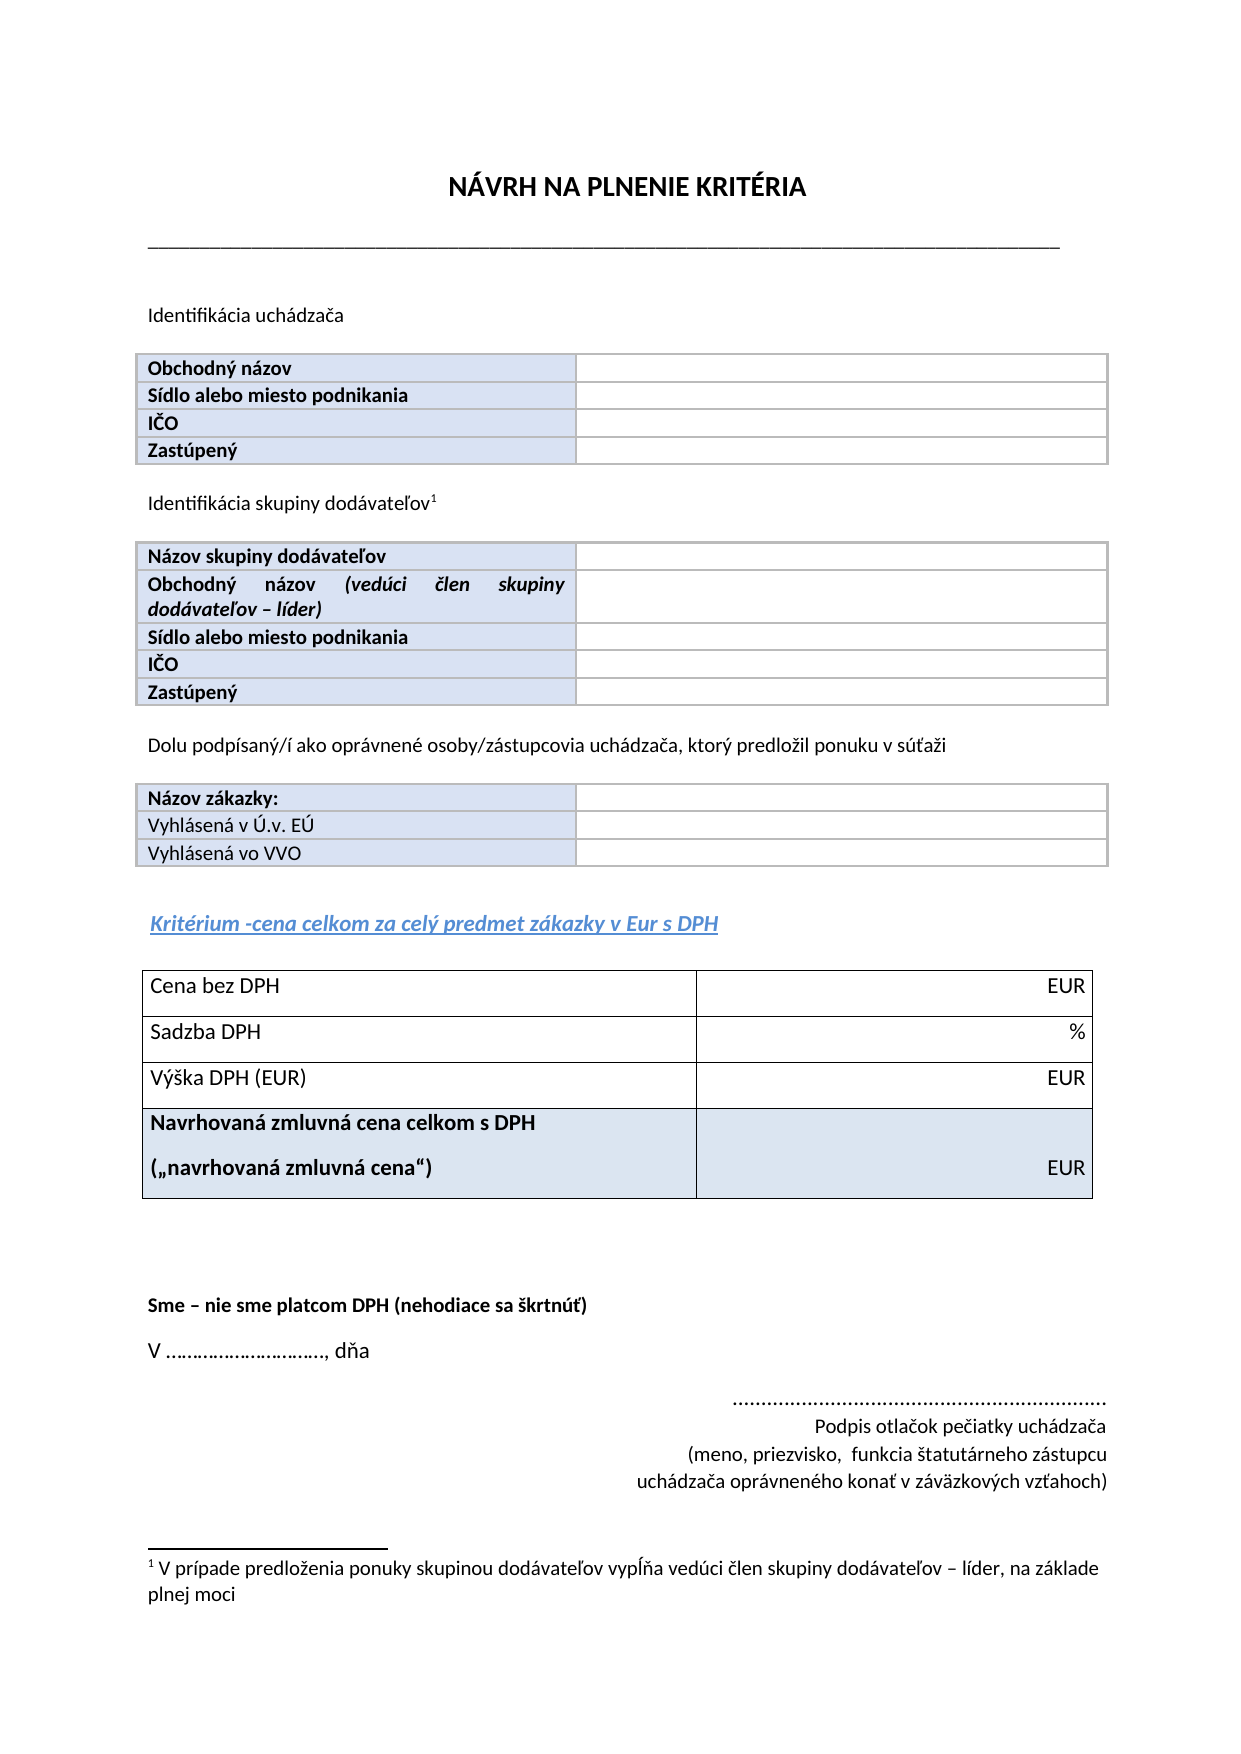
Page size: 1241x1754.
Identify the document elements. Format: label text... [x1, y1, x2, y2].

table_header [577, 785, 1106, 810]
table_cell Zastúpený [138, 679, 575, 704]
text ________________________________________________________________________________________ [148, 226, 1107, 251]
table_cell [577, 812, 1106, 838]
table_cell [577, 383, 1106, 408]
text uchádzača oprávneného konať v záväzkových vzťahoch) [630, 1468, 1107, 1494]
text Podpis otlačok pečiatky uchádzača [148, 1414, 1107, 1439]
table_cell Vyhlásená vo VVO [138, 840, 575, 865]
table_cell Navrhovaná zmluvná cena celkom s DPH („navrhovaná zmluvná cena“) [143, 1109, 696, 1198]
table_cell Sídlo alebo miesto podnikania [138, 624, 575, 649]
table_header [577, 544, 1106, 569]
table_cell IČO [138, 410, 575, 436]
text Identifikácia skupiny dodávateľov [148, 491, 1107, 516]
table_cell % [697, 1017, 1092, 1062]
table_header [577, 355, 1106, 381]
table_cell [577, 410, 1106, 436]
table_header Kritérium -cena celkom za celý predmet zákazky v Eur s DPH [143, 893, 1093, 970]
table_cell EUR [697, 971, 1092, 1016]
table_cell [577, 651, 1106, 677]
table_header Názov zákazky: [138, 785, 575, 810]
table_cell Obchodný názov (vedúci člen skupiny dodávateľov – líder) [138, 571, 575, 622]
table_cell Zastúpený [138, 438, 575, 463]
text Identifikácia uchádzača [148, 302, 1107, 328]
text (meno, priezvisko, funkcia štatutárneho zástupcu [557, 1441, 1107, 1467]
table_cell Sadzba DPH [143, 1017, 696, 1062]
text Sme – nie sme platcom DPH (nehodiace sa škrtnúť) [148, 1293, 1107, 1318]
table_cell IČO [138, 651, 575, 677]
table_cell Cena bez DPH [143, 971, 696, 1016]
table_cell [577, 438, 1106, 463]
table_cell [577, 679, 1106, 704]
text ................................................................. [148, 1383, 1107, 1412]
table_cell Sídlo alebo miesto podnikania [138, 383, 575, 408]
table_cell EUR [697, 1109, 1092, 1198]
table_header Názov skupiny dodávateľov [138, 544, 575, 569]
table_cell [577, 571, 1106, 622]
text V …………………………, dňa [148, 1337, 1107, 1365]
table_cell Vyhlásená v Ú.v. EÚ [138, 812, 575, 838]
text Návrh na plnenie kritéria [148, 168, 1107, 204]
table_cell [577, 624, 1106, 649]
text Dolu podpísaný/í ako oprávnené osoby/zástupcovia uchádzača, ktorý predložil ponuku v súťaži [148, 732, 1107, 757]
table_cell Výška DPH (EUR) [143, 1063, 696, 1107]
table_cell EUR [697, 1063, 1092, 1107]
table_cell [577, 840, 1106, 865]
table_header Obchodný názov [138, 355, 575, 381]
